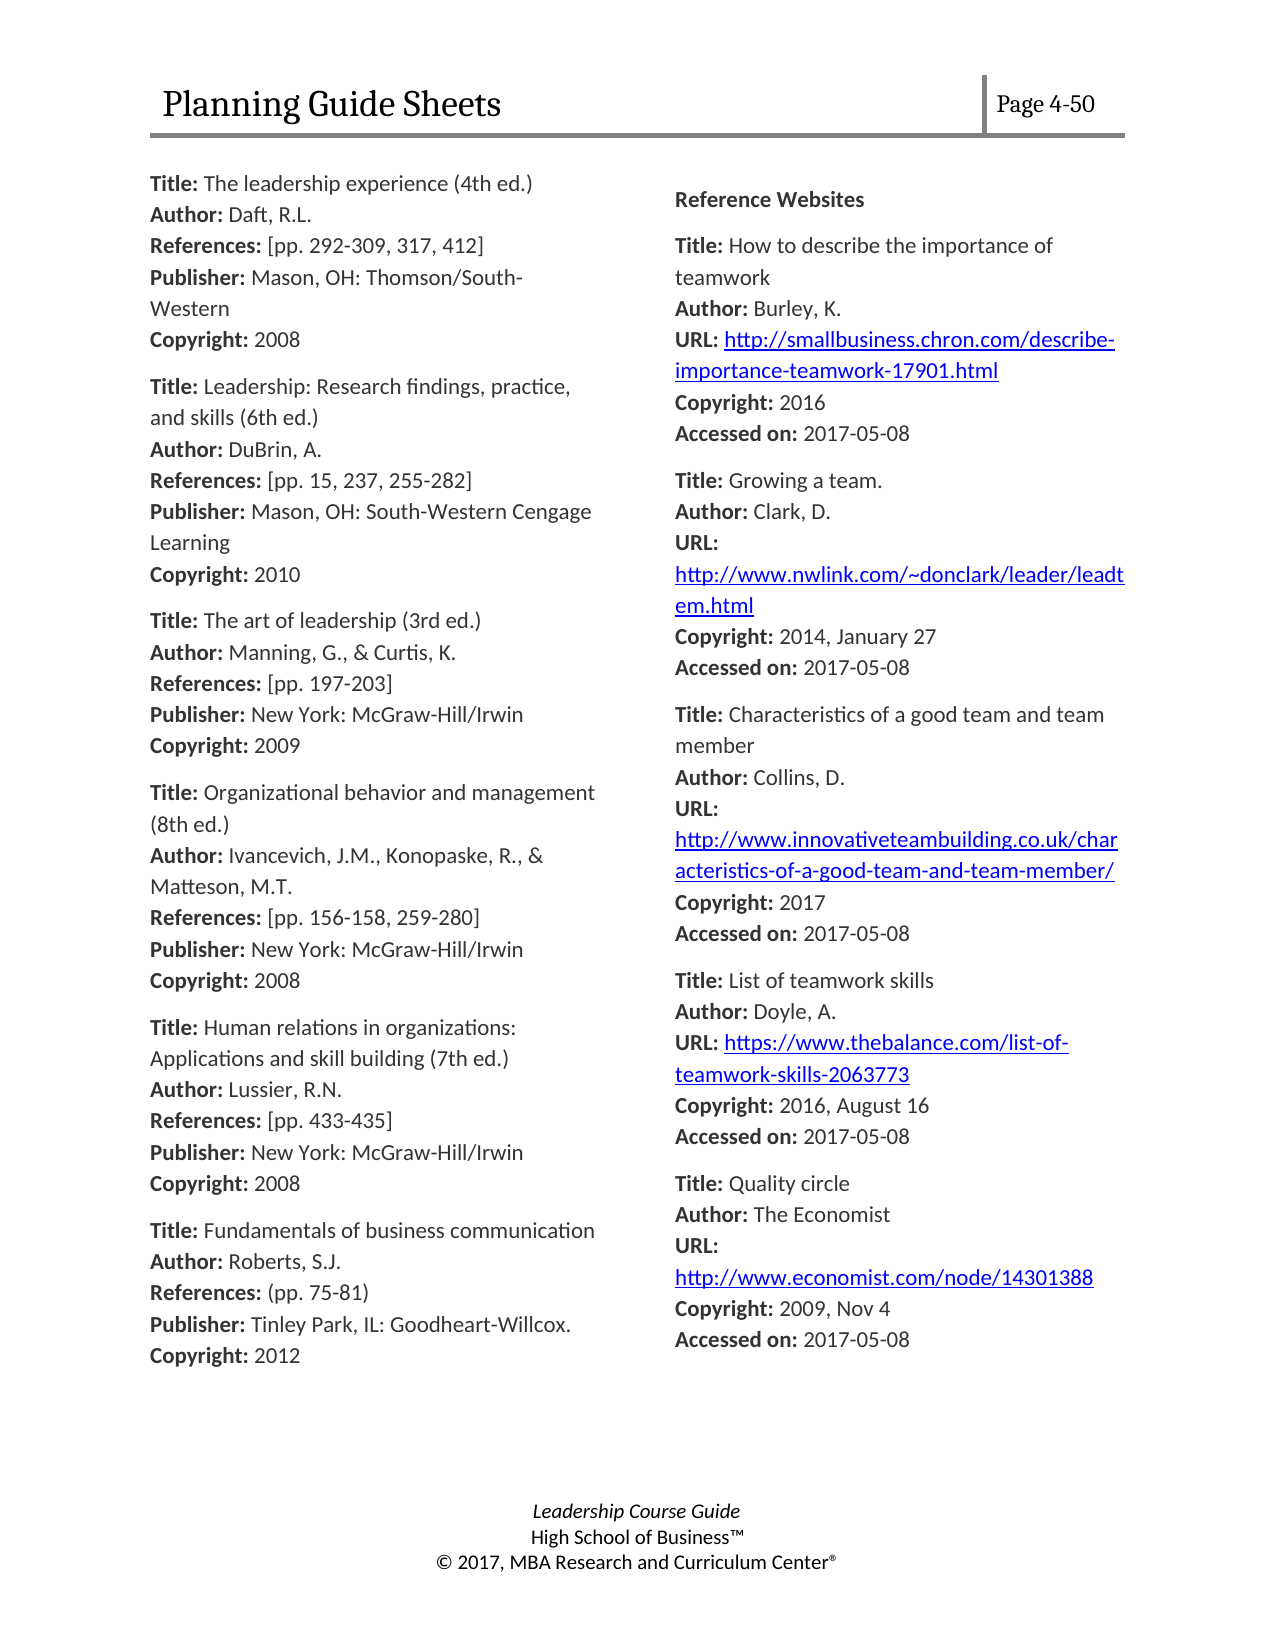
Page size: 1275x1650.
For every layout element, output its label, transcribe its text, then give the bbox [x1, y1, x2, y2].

text Title: Fundamentals of business communication Author: Roberts, S.J. References: (pp. 75-81) Publisher: Tinley Park, IL: Goodheart-Willcox. Copyright: 2012 [150, 1213, 600, 1369]
text Title: Growing a team. Author: Clark, D. URL: http://www.nwlink.com/~donclark/leader/leadtem.html Copyright: 2014, January 27 Accessed on: 2017-05-08 [675, 585, 1125, 681]
text Title: Leadership: Research findings, practice, and skills (6th ed.) Author: DuBrin, A. References: [pp. 15, 237, 255-282] Publisher: Mason, OH: South-Western Cengage Learning Copyright: 2010 [150, 369, 600, 588]
text Title: Human relations in organizations: Applications and skill building (7th ed.) Author: Lussier, R.N. References: [pp. 433-435] Publisher: New York: McGraw-Hill/Irwin Copyright: 2008 [150, 1009, 600, 1197]
text Title: Organizational behavior and management (8th ed.) Author: Ivancevich, J.M., Konopaske, R., & Matteson, M.T. References: [pp. 156-158, 259-280] Publisher: New York: McGraw-Hill/Irwin Copyright: 2008 [150, 775, 600, 994]
text Title: Quality circle Author: The Economist URL: http://www.economist.com/node/14301388 Copyright: 2009, Nov 4 Accessed on: 2017-05-08 [675, 1166, 1125, 1353]
text Title: Characteristics of a good team and team member Author: Collins, D. URL: http://www.innovativeteambuilding.co.uk/characteristics-of-a-good-team-and-team-member/ Copyright: 2017 Accessed on: 2017-05-08 [675, 697, 1125, 947]
text Title: How to describe the importance of teamwork Author: Burley, K. URL: http://smallbusiness.chron.com/describe-importance-teamwork-17901.html Copyright: 2016 Accessed on: 2017-05-08 [675, 228, 1125, 447]
text Reference Websites [675, 181, 1125, 213]
text Title: Growing a team. Author: Clark, D. URL: http://www.nwlink.com/~donclark/leader/leadtem.html Copyright: 2014, January 27 Accessed on: 2017-05-08 [675, 463, 1125, 584]
text Title: The leadership experience (4th ed.) Author: Daft, R.L. References: [pp. 292-309, 317, 412] Publisher: Mason, OH: Thomson/South-Western Copyright: 2008 [150, 166, 600, 353]
text Title: List of teamwork skills Author: Doyle, A. URL: https://www.thebalance.com/list-of-teamwork-skills-2063773 Copyright: 2016, August 16 Accessed on: 2017-05-08 [675, 963, 1125, 1150]
text Title: The art of leadership (3rd ed.) Author: Manning, G., & Curtis, K. References: [pp. 197-203] Publisher: New York: McGraw-Hill/Irwin Copyright: 2009 [150, 603, 600, 759]
